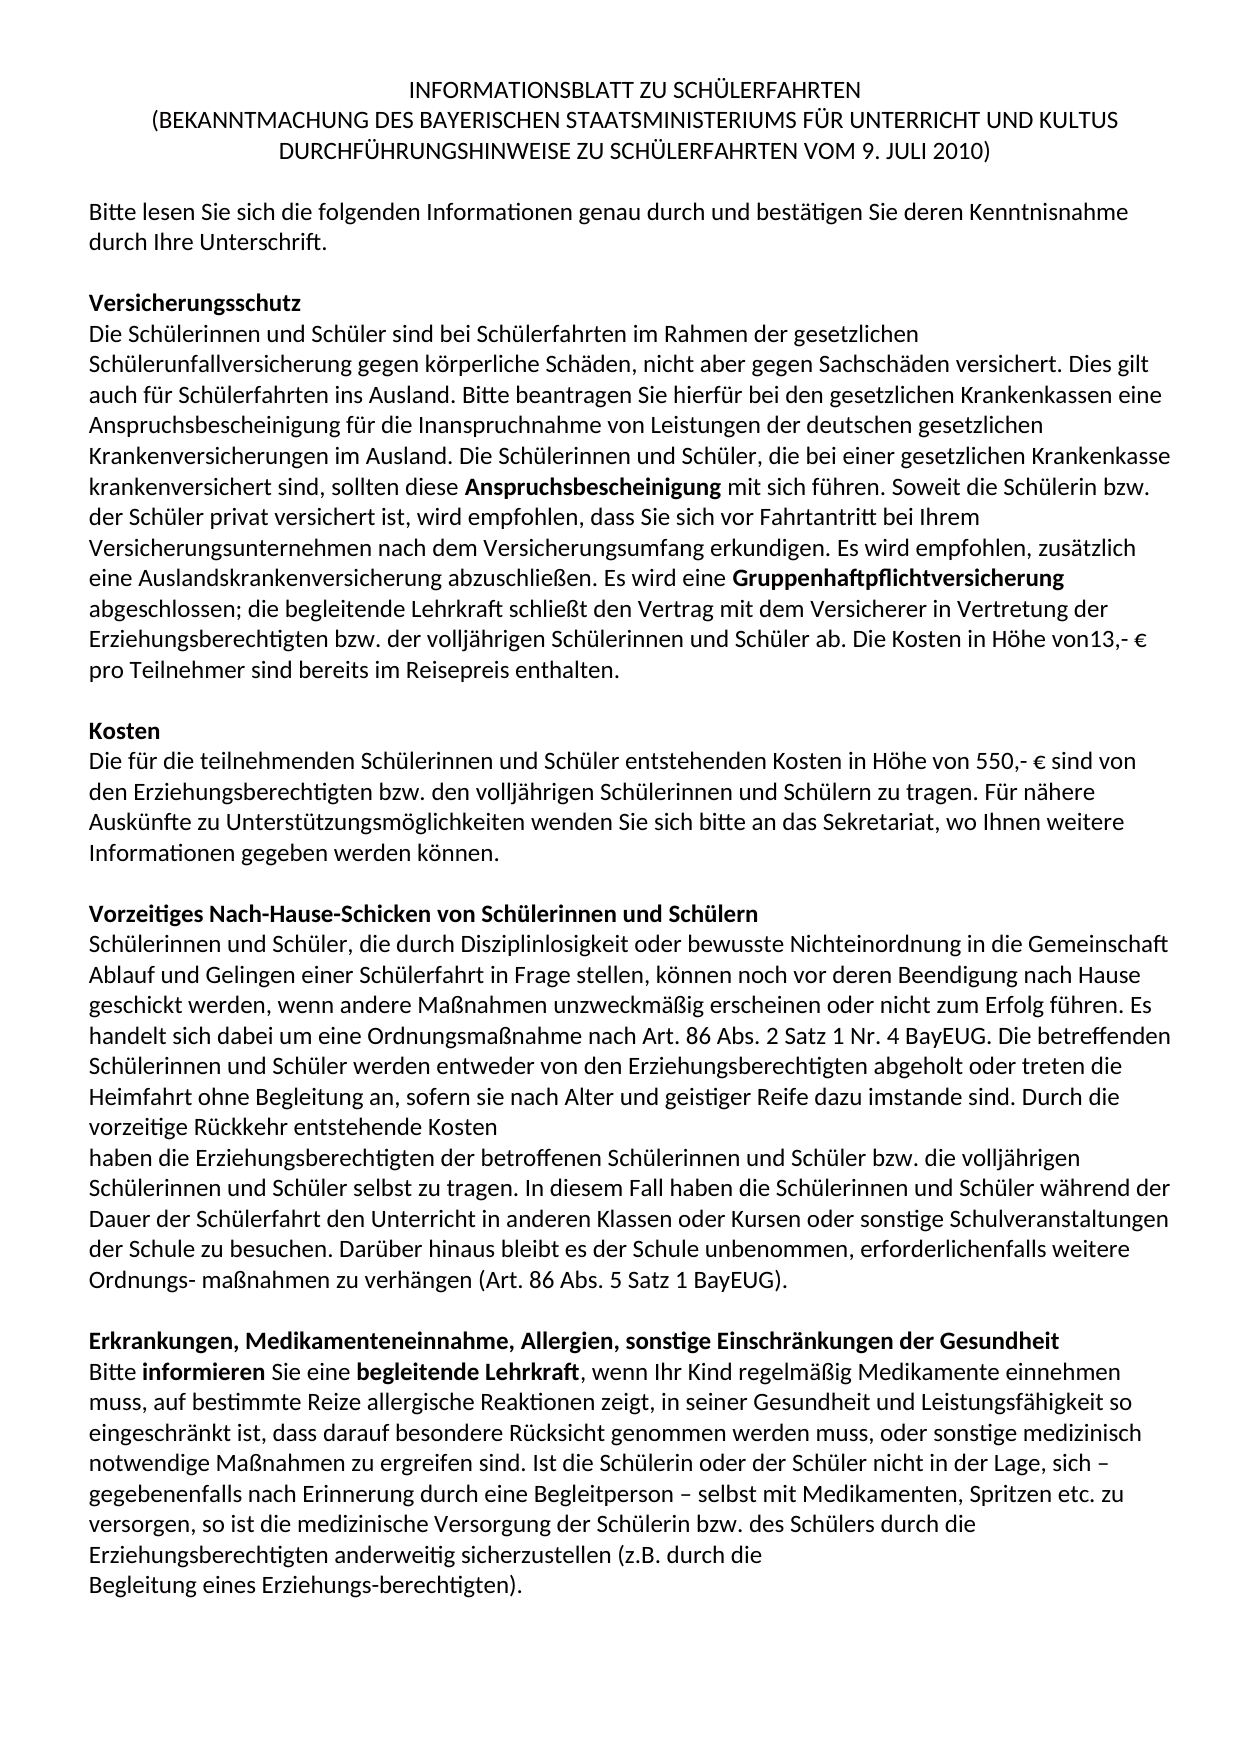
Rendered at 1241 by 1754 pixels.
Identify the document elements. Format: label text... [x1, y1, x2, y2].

text Vorzeitiges Nach-Hause-Schicken von Schülerinnen und Schülern [89, 898, 1181, 928]
text Begleitung eines Erziehungs-berechtigten). [89, 1569, 1181, 1600]
text Die für die teilnehmenden Schülerinnen und Schüler entstehenden Kosten in Höhe von 550,- € sind von den Erziehungsberechtigten bzw. den volljährigen Schülerinnen und Schülern zu tragen. Für nähere Auskünfte zu Unterstützungsmöglichkeiten wenden Sie sich bitte an das Sekretariat, wo Ihnen weitere Informationen gegeben werden können. [89, 745, 1181, 867]
text INFORMATIONSBLATT ZU SCHÜLERFAHRTEN [89, 74, 1181, 104]
text Kosten [89, 715, 1181, 745]
text Schülerinnen und Schüler, die durch Disziplinlosigkeit oder bewusste Nichteinordnung in die Gemeinschaft Ablauf und Gelingen einer Schülerfahrt in Frage stellen, können noch vor deren Beendigung nach Hause geschickt werden, wenn andere Maßnahmen unzweckmäßig erscheinen oder nicht zum Erfolg führen. Es handelt sich dabei um eine Ordnungsmaßnahme nach Art. 86 Abs. 2 Satz 1 Nr. 4 BayEUG. Die betreffenden Schülerinnen und Schüler werden entweder von den Erziehungsberechtigten abgeholt oder treten die Heimfahrt ohne Begleitung an, sofern sie nach Alter und geistiger Reife dazu imstande sind. Durch die vorzeitige Rückkehr entstehende Kosten [89, 928, 1181, 1142]
text Versicherungsschutz [89, 287, 1181, 318]
text Die Schülerinnen und Schüler sind bei Schülerfahrten im Rahmen der gesetzlichen Schülerunfallversicherung gegen körperliche Schäden, nicht aber gegen Sachschäden versichert. Dies gilt auch für Schülerfahrten ins Ausland. Bitte beantragen Sie hierfür bei den gesetzlichen Krankenkassen eine Anspruchsbescheinigung für die Inanspruchnahme von Leistungen der deutschen gesetzlichen Krankenversicherungen im Ausland. Die Schülerinnen und Schüler, die bei einer gesetzlichen Krankenkasse krankenversichert sind, sollten diese Anspruchsbescheinigung mit sich führen. Soweit die Schülerin bzw. der Schüler privat versichert ist, wird empfohlen, dass Sie sich vor Fahrtantritt bei Ihrem Versicherungsunternehmen nach dem Versicherungsumfang erkundigen. Es wird empfohlen, zusätzlich eine Auslandskrankenversicherung abzuschließen. Es wird eine Gruppenhaftpflichtversicherung abgeschlossen; die begleitende Lehrkraft schließt den Vertrag mit dem Versicherer in Vertretung der Erziehungsberechtigten bzw. der volljährigen Schülerinnen und Schüler ab. Die Kosten in Höhe von13,- € pro Teilnehmer sind bereits im Reisepreis enthalten. [89, 318, 1181, 684]
text Erkrankungen, Medikamenteneinnahme, Allergien, sonstige Einschränkungen der Gesundheit [89, 1325, 1181, 1356]
text Bitte lesen Sie sich die folgenden Informationen genau durch und bestätigen Sie deren Kenntnisnahme durch Ihre Unterschrift. [89, 196, 1181, 257]
text Bitte informieren Sie eine begleitende Lehrkraft, wenn Ihr Kind regelmäßig Medikamente einnehmen muss, auf bestimmte Reize allergische Reaktionen zeigt, in seiner Gesundheit und Leistungsfähigkeit so eingeschränkt ist, dass darauf besondere Rücksicht genommen werden muss, oder sonstige medizinisch notwendige Maßnahmen zu ergreifen sind. Ist die Schülerin oder der Schüler nicht in der Lage, sich – gegebenenfalls nach Erinnerung durch eine Begleitperson – selbst mit Medikamenten, Spritzen etc. zu versorgen, so ist die medizinische Versorgung der Schülerin bzw. des Schülers durch die Erziehungsberechtigten anderweitig sicherzustellen (z.B. durch die [89, 1356, 1181, 1569]
text haben die Erziehungsberechtigten der betroffenen Schülerinnen und Schüler bzw. die volljährigen Schülerinnen und Schüler selbst zu tragen. In diesem Fall haben die Schülerinnen und Schüler während der Dauer der Schülerfahrt den Unterricht in anderen Klassen oder Kursen oder sonstige Schulveranstaltungen der Schule zu besuchen. Darüber hinaus bleibt es der Schule unbenommen, erforderlichenfalls weitere Ordnungs- maßnahmen zu verhängen (Art. 86 Abs. 5 Satz 1 BayEUG). [89, 1142, 1181, 1295]
text (BEKANNTMACHUNG DES BAYERISCHEN STAATSMINISTERIUMS FÜR UNTERRICHT UND KULTUS DURCHFÜHRUNGSHINWEISE ZU SCHÜLERFAHRTEN VOM 9. JULI 2010) [89, 104, 1181, 165]
